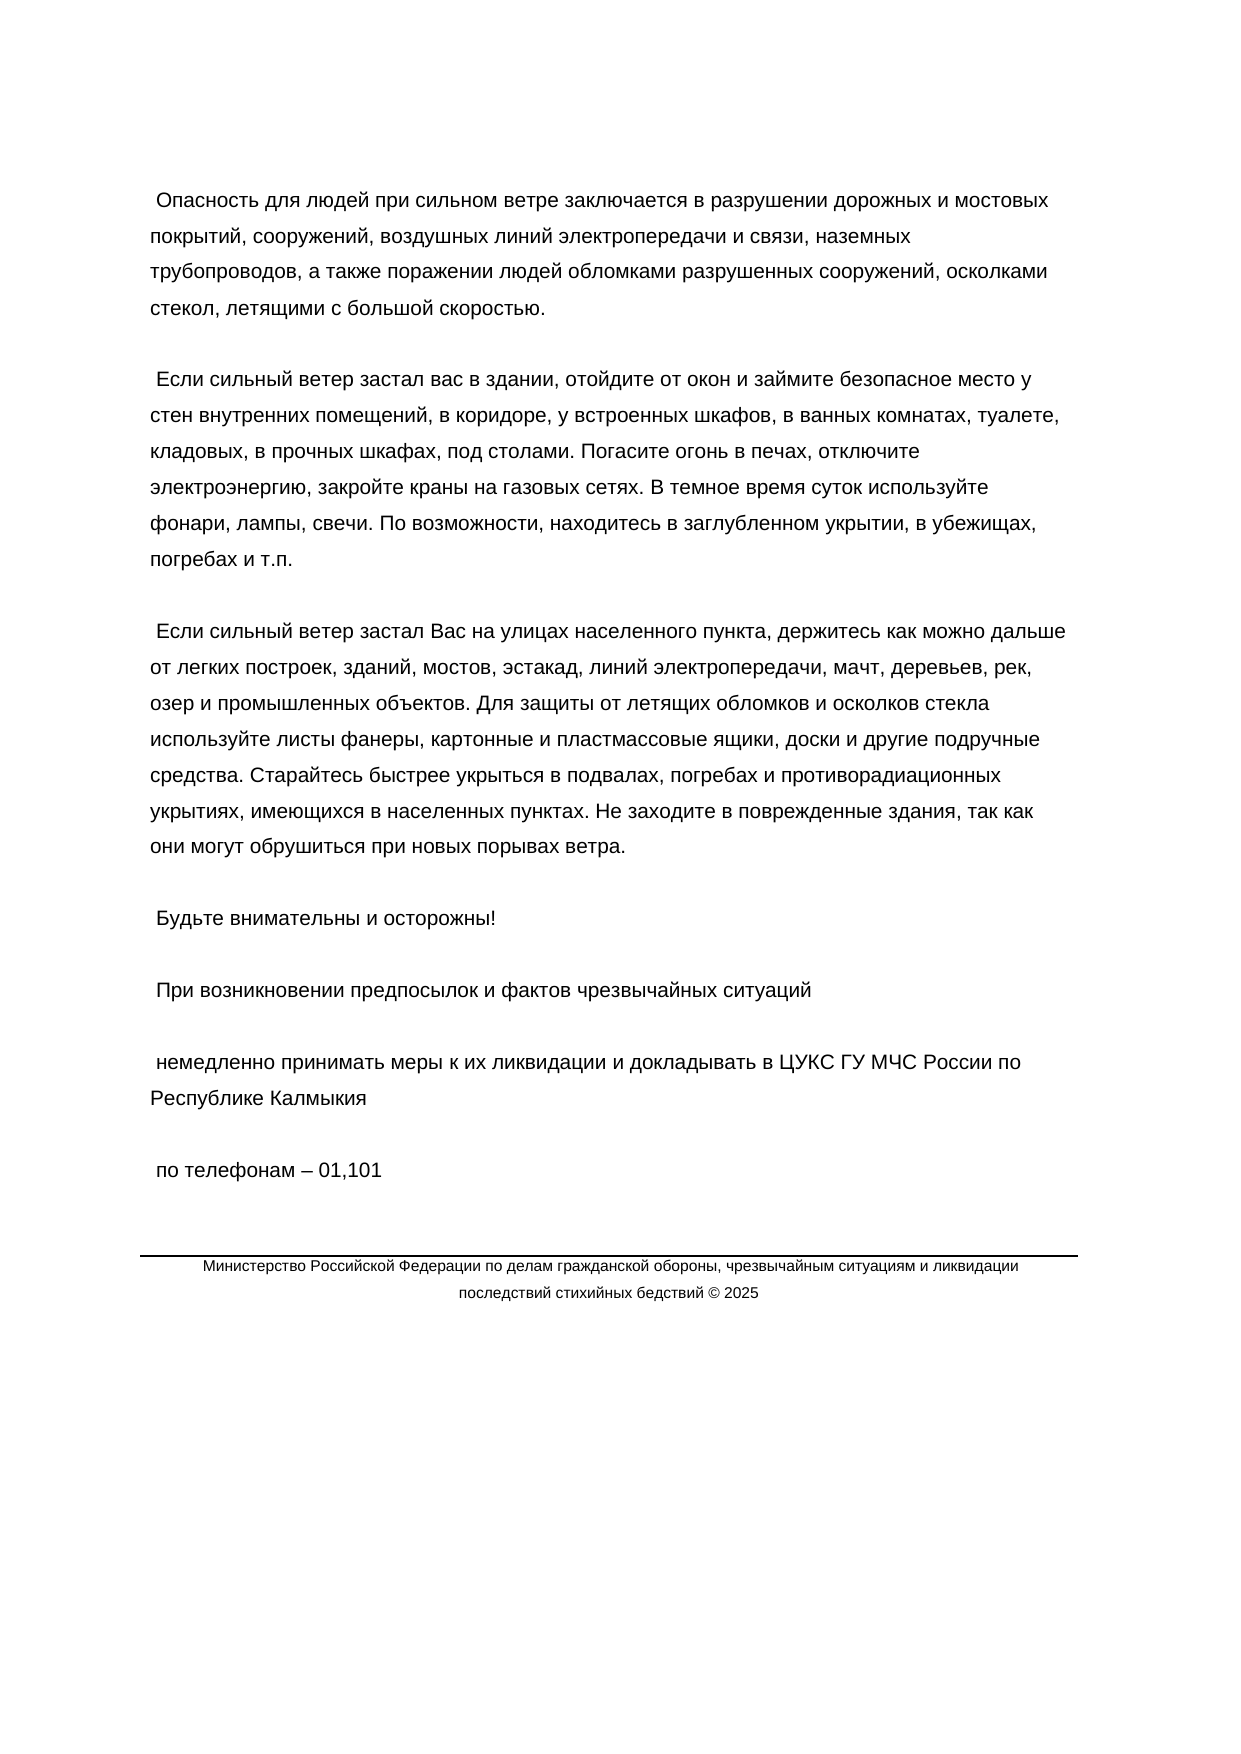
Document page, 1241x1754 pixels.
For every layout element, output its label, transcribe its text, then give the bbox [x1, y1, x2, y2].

table_cell Министерство Российской Федерации по делам гражданской обороны, чрезвычайным ситуациям и ликвидации последствий стихийных бедствий © 2025 [140, 1257, 1078, 1338]
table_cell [140, 150, 1078, 1255]
